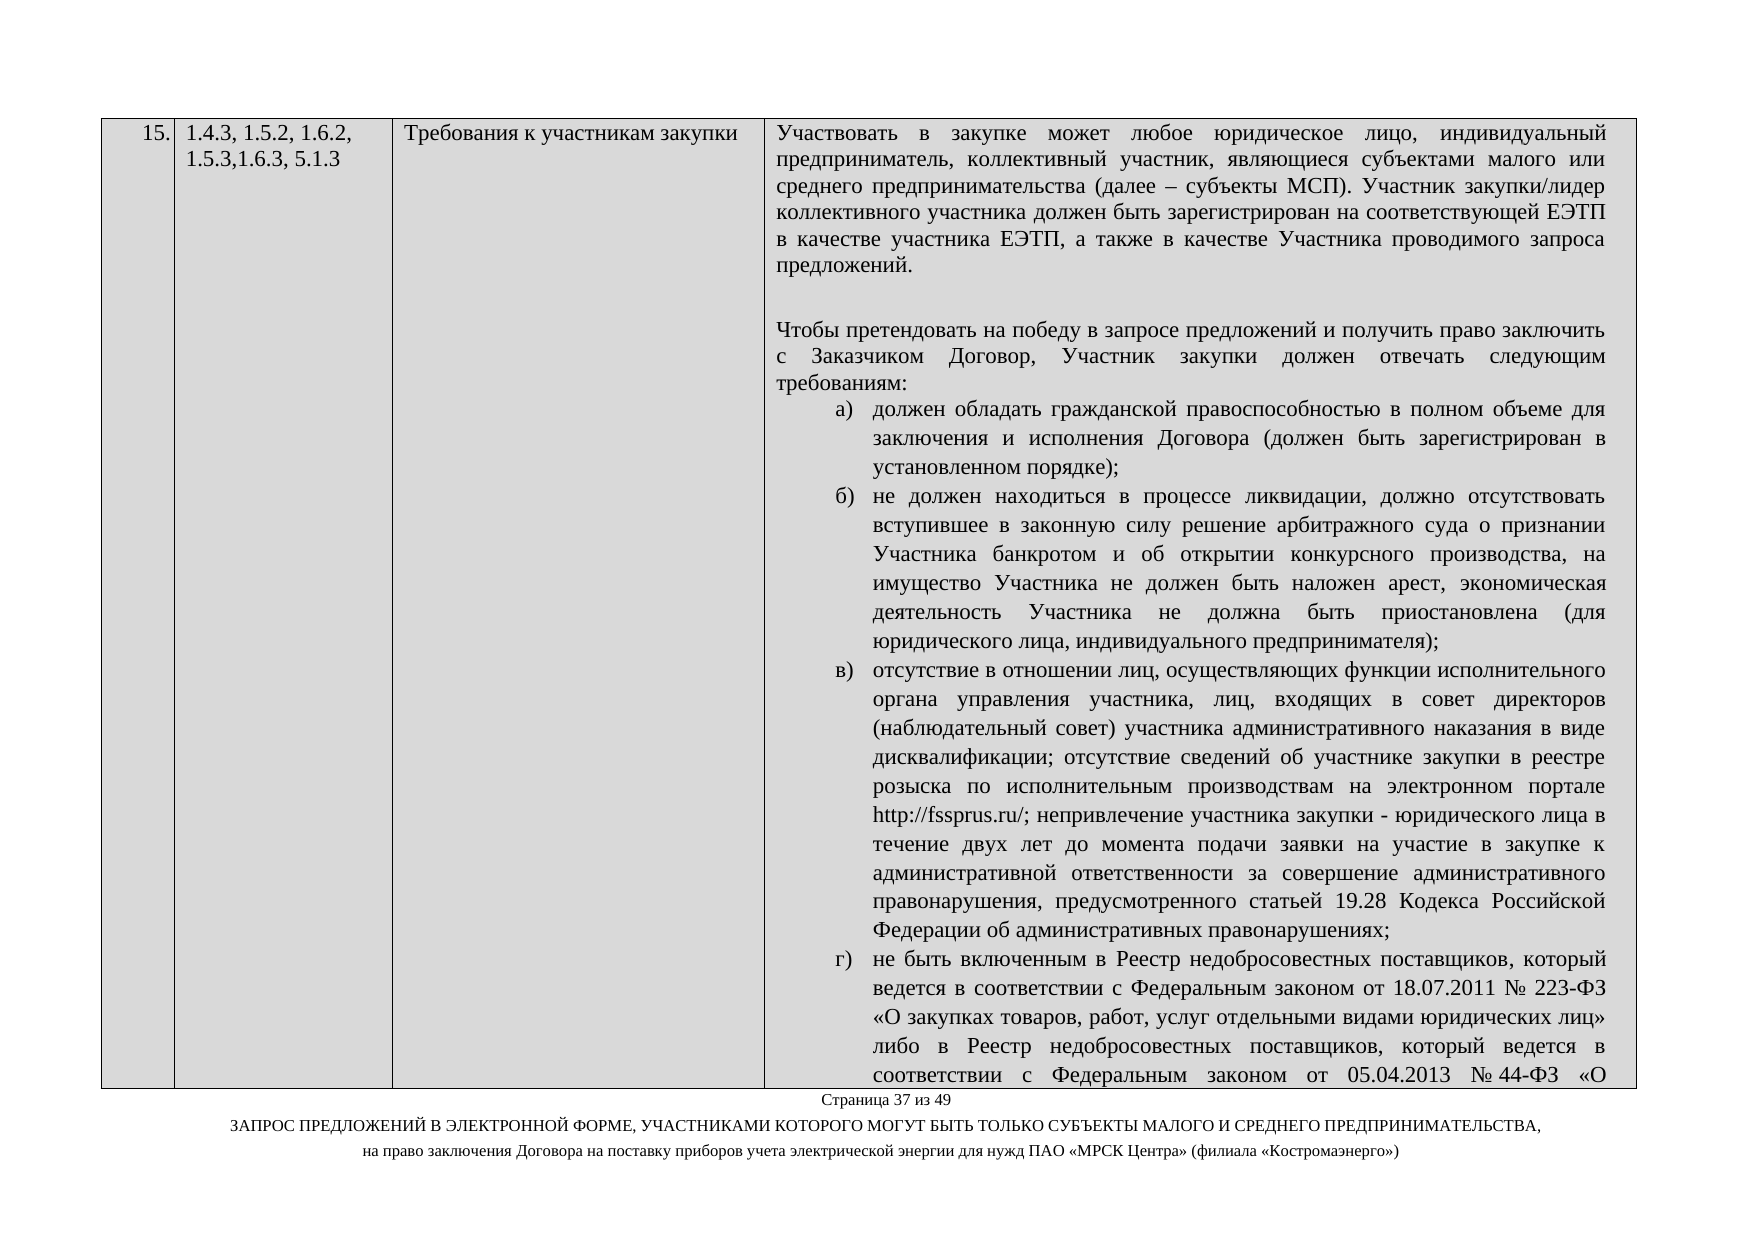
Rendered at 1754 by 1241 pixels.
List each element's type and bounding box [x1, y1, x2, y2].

table_cell [102, 119, 174, 1088]
table_cell [765, 119, 1636, 1088]
table_cell [175, 119, 392, 1088]
table_cell [393, 119, 764, 1088]
